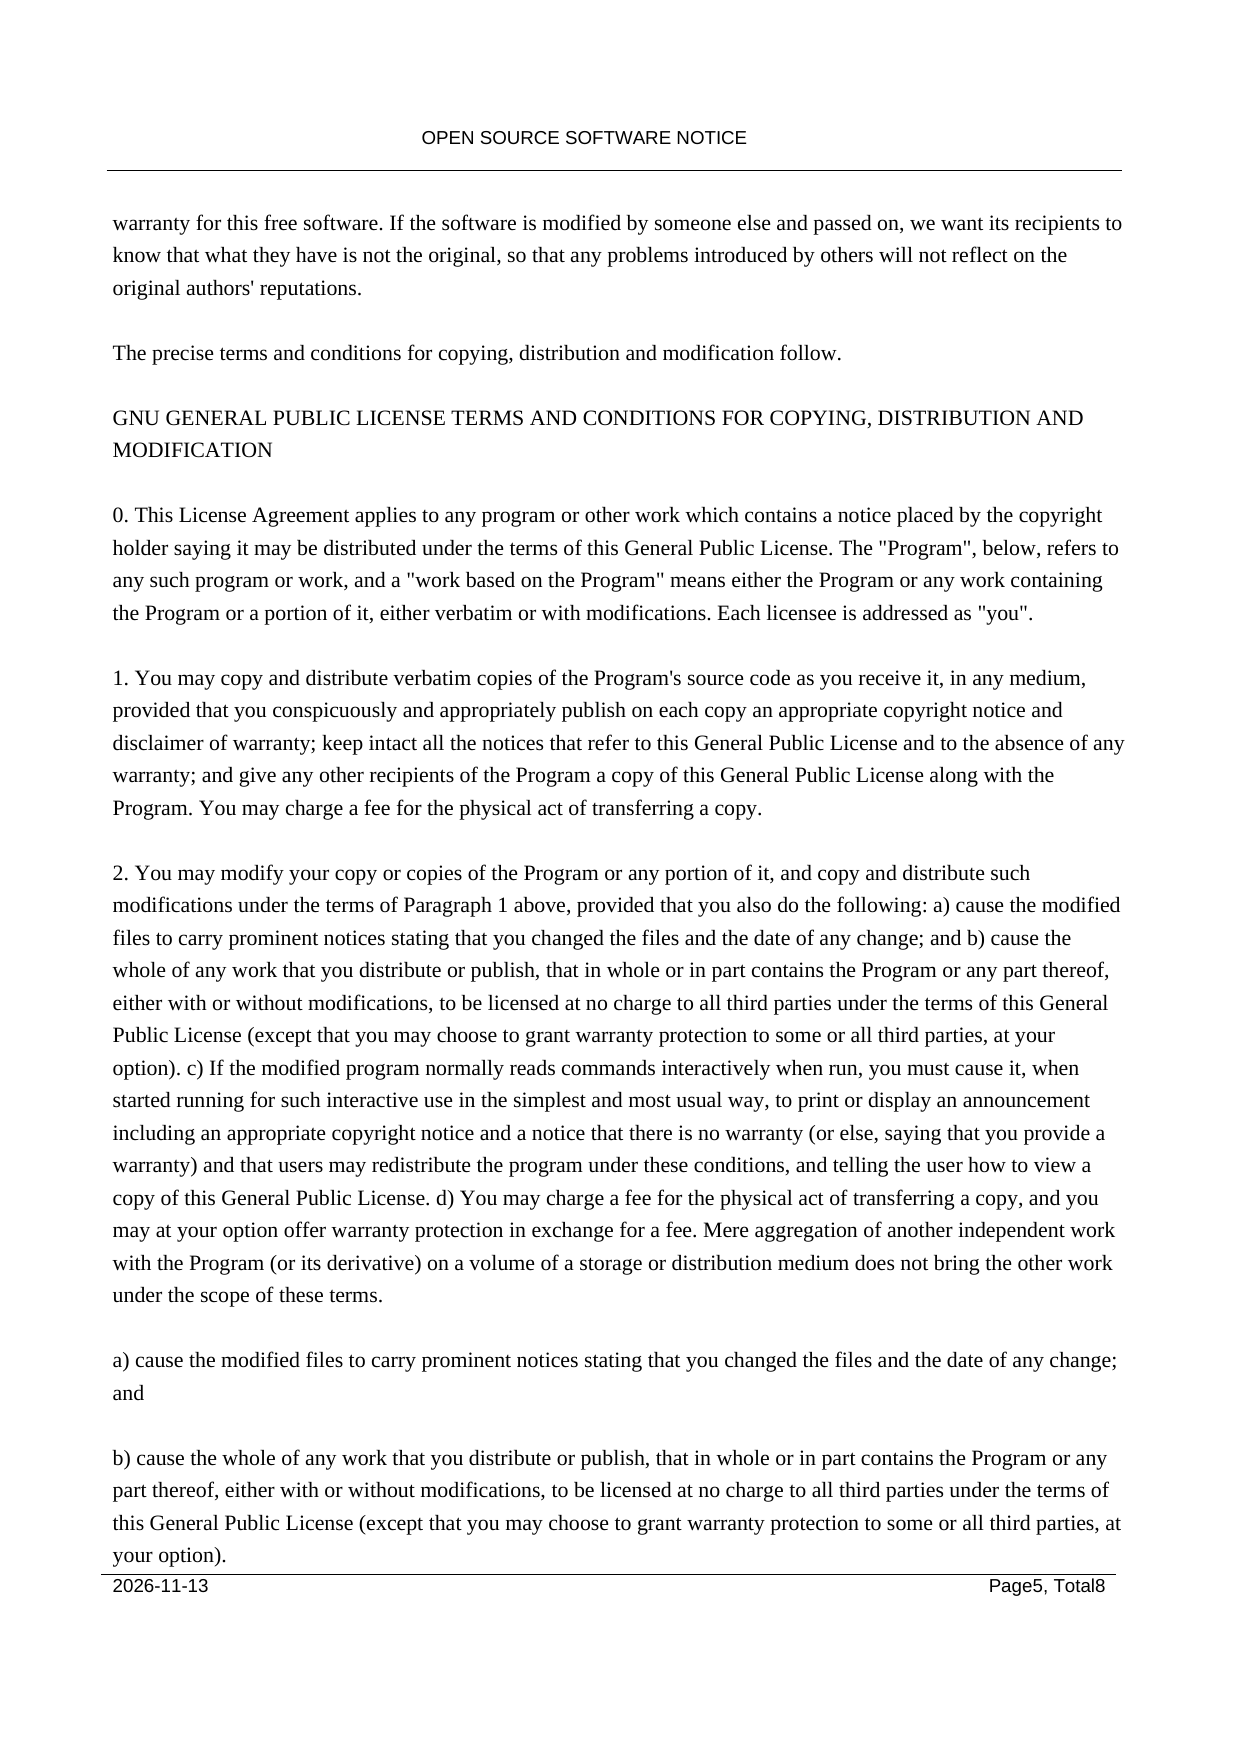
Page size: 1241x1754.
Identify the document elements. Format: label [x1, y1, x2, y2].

text [112, 206, 1128, 1571]
